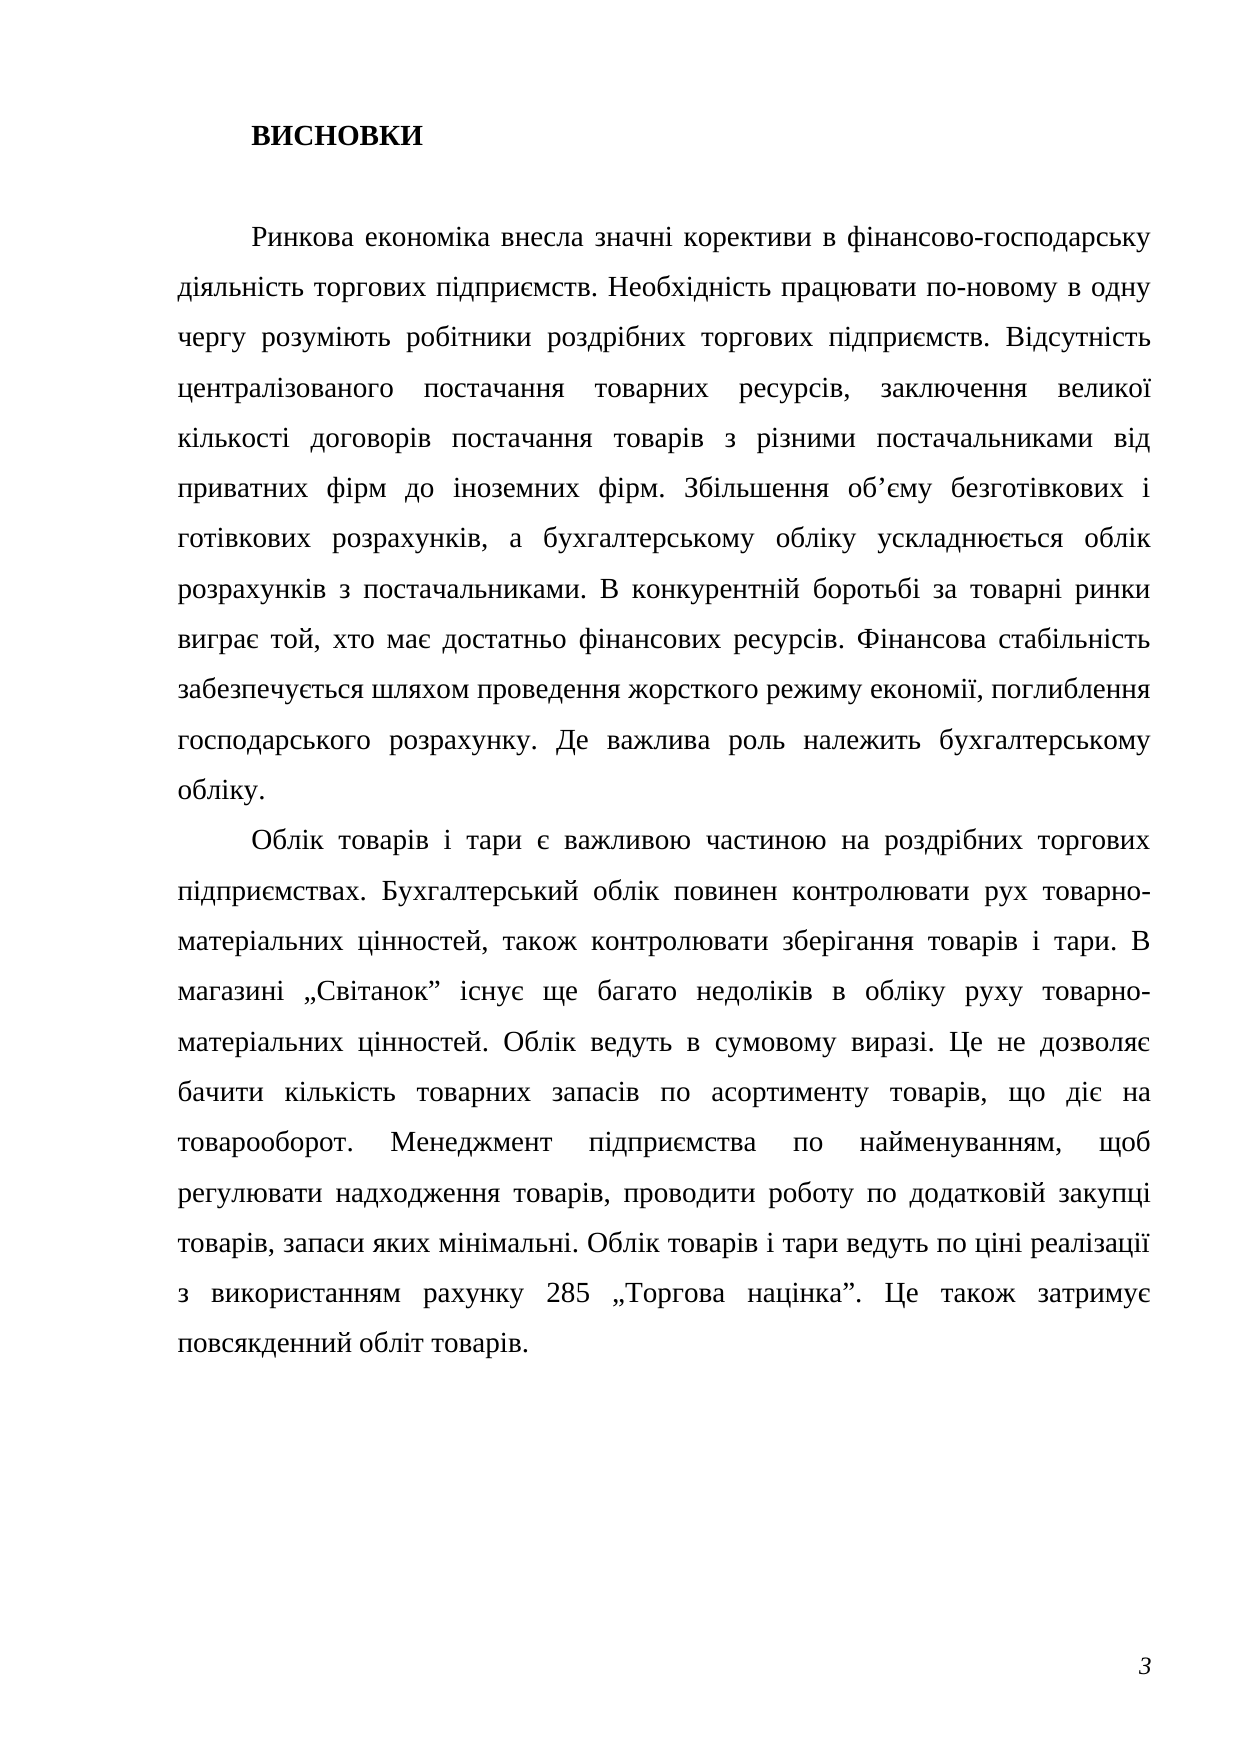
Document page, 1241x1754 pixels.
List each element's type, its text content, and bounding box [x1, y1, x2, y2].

text Облік товарів і тари є важливою частиною на роздрібних торгових підприємствах. Бухгалтерський облік повинен контролювати рух товарно-матеріальних цінностей, також контролювати зберігання товарів і тари. В магазині „Світанок” існує ще багато недоліків в обліку руху товарно-матеріальних цінностей. Облік ведуть в сумовому виразі. Це не дозволяє бачити кількість товарних запасів по асортименту товарів, що діє на товарооборот. Менеджмент підприємства по найменуванням, щоб регулювати надходження товарів, проводити роботу по додатковій закупці товарів, запаси яких мінімальні. Облік товарів і тари ведуть по ціні реалізації з використанням рахунку 285 „Торгова націнка”. Це також затримує повсякденний обліт товарів. [177, 822, 1152, 1359]
text Ринкова економіка внесла значні корективи в фінансово-господарську діяльність торгових підприємств. Необхідність працювати по-новому в одну чергу розуміють робітники роздрібних торгових підприємств. Відсутність централізованого постачання товарних ресурсів, заключення великої кількості договорів постачання товарів з різними постачальниками від приватних фірм до іноземних фірм. Збільшення об’єму безготівкових і готівкових розрахунків, а бухгалтерському обліку ускладнюється облік розрахунків з постачальниками. В конкурентній боротьбі за товарні ринки виграє той, хто має достатньо фінансових ресурсів. Фінансова стабільність забезпечується шляхом проведення жорсткого режиму економії, поглиблення господарського розрахунку. Де важлива роль належить бухгалтерському обліку. [177, 219, 1152, 806]
text Висновки [177, 118, 1152, 152]
